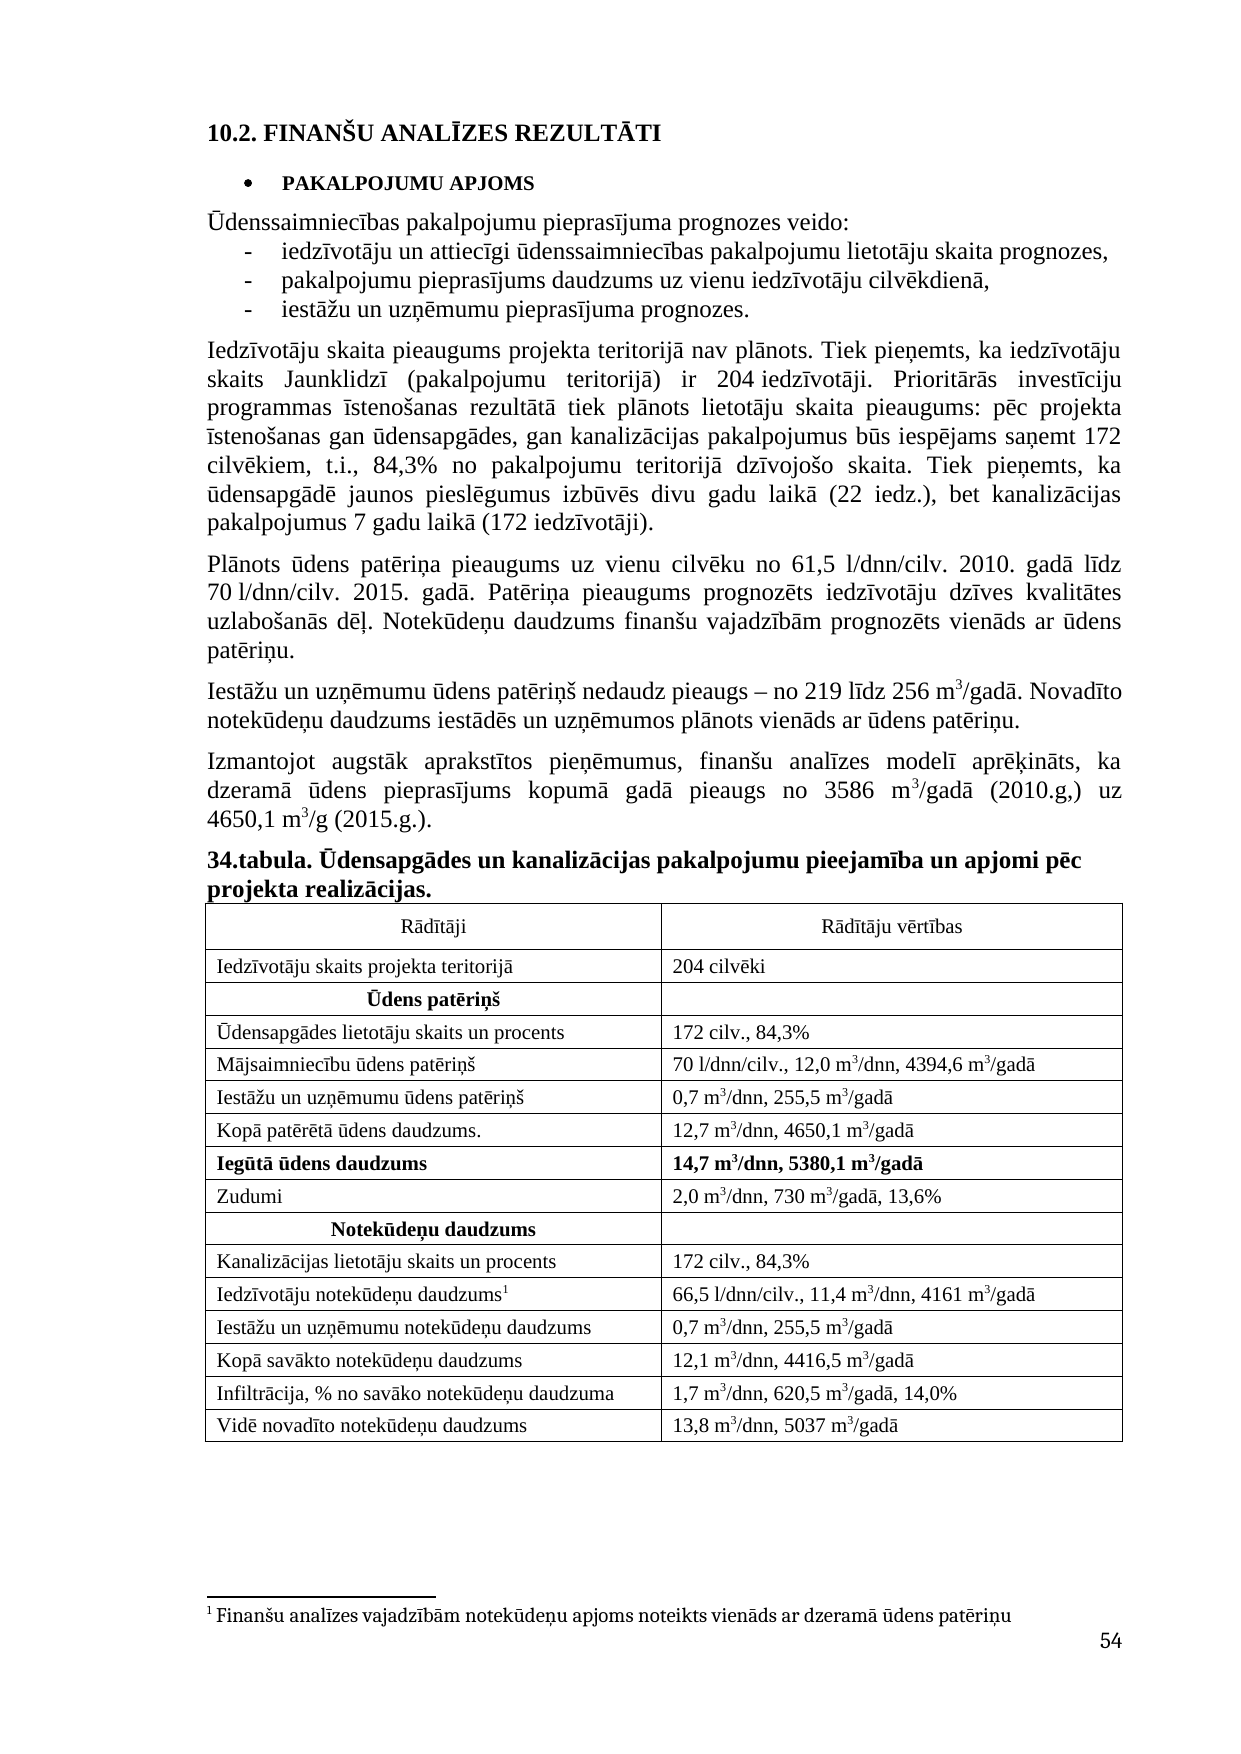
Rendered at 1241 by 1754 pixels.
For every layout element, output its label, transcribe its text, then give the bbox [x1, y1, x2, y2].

text Iestāžu un uzņēmumu ūdens patēriņš nedaudz pieaugs – no 219 līdz 256 m3/gadā. Novadīto notekūdeņu daudzums iestādēs un uzņēmumos plānots vienāds ar ūdens patēriņu. [207, 676, 1122, 734]
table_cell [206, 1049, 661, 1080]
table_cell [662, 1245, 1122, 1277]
text 10.2. FINANŠU ANALĪZES REZULTĀTI [207, 118, 1122, 147]
list PAKALPOJUMU APJOMS [244, 171, 1122, 195]
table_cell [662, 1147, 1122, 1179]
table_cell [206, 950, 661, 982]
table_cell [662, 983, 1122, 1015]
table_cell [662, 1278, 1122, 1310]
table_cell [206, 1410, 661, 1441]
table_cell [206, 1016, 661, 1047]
text Izmantojot augstāk aprakstītos pieņēmumus, finanšu analīzes modelī aprēķināts, ka dzeramā ūdens pieprasījums kopumā gadā pieaugs no 3586 m3/gadā (2010.g,) uz 4650,1 m3/g (2015.g.). [207, 746, 1122, 832]
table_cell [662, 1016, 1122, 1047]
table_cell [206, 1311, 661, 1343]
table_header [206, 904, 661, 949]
text Plānots ūdens patēriņa pieaugums uz vienu cilvēku no 61,5 l/dnn/cilv. 2010. gadā līdz 70 l/dnn/cilv. 2015. gadā. Patēriņa pieaugums prognozēts iedzīvotāju dzīves kvalitātes uzlabošanās dēļ. Notekūdeņu daudzums finanšu vajadzībām prognozēts vienāds ar ūdens patēriņu. [207, 549, 1122, 664]
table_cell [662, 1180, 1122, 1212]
list iestāžu un uzņēmumu pieprasījuma prognozes. [244, 294, 1122, 322]
text Iedzīvotāju skaita pieaugums projekta teritorijā nav plānots. Tiek pieņemts, ka iedzīvotāju skaits Jaunklidzī (pakalpojumu teritorijā) ir 204 iedzīvotāji. Prioritārās investīciju programmas īstenošanas rezultātā tiek plānots lietotāju skaita pieaugums: pēc projekta īstenošanas gan ūdensapgādes, gan kanalizācijas pakalpojumus būs iespējams saņemt 172 cilvēkiem, t.i., 84,3% no pakalpojumu teritorijā dzīvojošo skaita. Tiek pieņemts, ka ūdensapgādē jaunos pieslēgumus izbūvēs divu gadu laikā (22 iedz.), bet kanalizācijas pakalpojumus 7 gadu laikā (172 iedzīvotāji). [207, 335, 1122, 536]
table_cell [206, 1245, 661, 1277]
text 34.tabula. Ūdensapgādes un kanalizācijas pakalpojumu pieejamība un apjomi pēc projekta realizācijas. [207, 845, 1122, 902]
list iedzīvotāju un attiecīgi ūdenssaimniecības pakalpojumu lietotāju skaita prognozes, [244, 236, 1122, 265]
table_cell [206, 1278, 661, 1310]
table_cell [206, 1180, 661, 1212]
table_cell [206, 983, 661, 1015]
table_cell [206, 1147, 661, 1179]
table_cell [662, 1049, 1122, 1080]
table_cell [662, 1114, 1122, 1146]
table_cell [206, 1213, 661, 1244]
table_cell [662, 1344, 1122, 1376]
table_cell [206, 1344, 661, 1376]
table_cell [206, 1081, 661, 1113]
text Ūdenssaimniecības pakalpojumu pieprasījuma prognozes veido: [207, 207, 1122, 236]
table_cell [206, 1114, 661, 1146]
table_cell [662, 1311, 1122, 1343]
list pakalpojumu pieprasījums daudzums uz vienu iedzīvotāju cilvēkdienā, [244, 265, 1122, 294]
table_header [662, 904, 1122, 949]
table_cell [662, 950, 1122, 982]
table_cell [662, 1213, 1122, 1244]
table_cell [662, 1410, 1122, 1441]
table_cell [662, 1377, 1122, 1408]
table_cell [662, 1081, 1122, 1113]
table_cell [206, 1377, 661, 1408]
